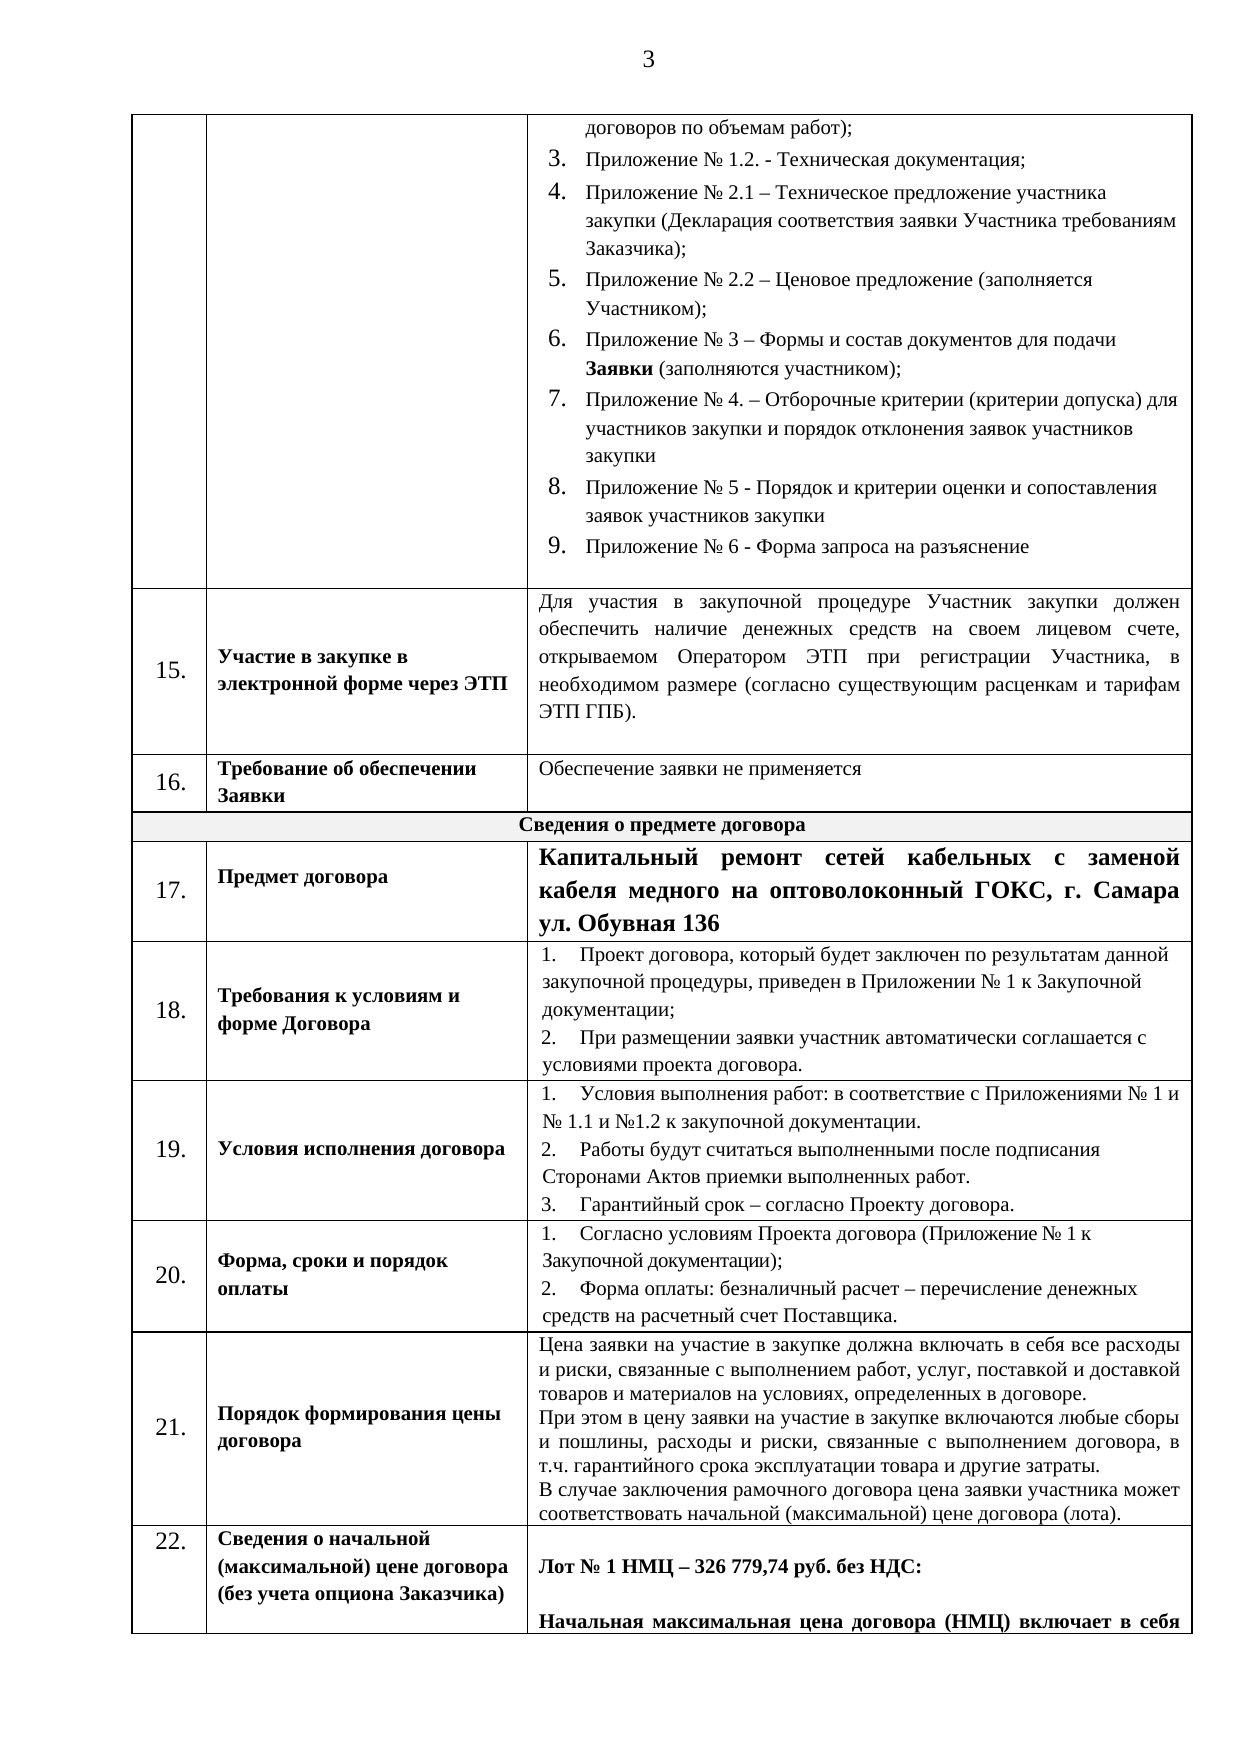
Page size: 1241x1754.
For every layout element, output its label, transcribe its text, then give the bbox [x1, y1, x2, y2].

table_cell Капитальный ремонт сетей кабельных с заменой кабеля медного на оптоволоконный ГОКС, г. Самара ул. Обувная 136 [528, 842, 1191, 941]
table_cell [133, 1221, 206, 1331]
table_cell Условия исполнения договора [207, 1081, 527, 1219]
table_cell Форма, сроки и порядок оплаты [207, 1221, 527, 1331]
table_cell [207, 115, 527, 588]
table_cell Порядок формирования цены договора [207, 1333, 527, 1525]
table_cell Для участия в закупочной процедуре Участник закупки должен обеспечить наличие денежных средств на своем лицевом счете, открываемом Оператором ЭТП при регистрации Участника, в необходимом размере (согласно существующим расценкам и тарифам ЭТП ГПБ). [528, 589, 1191, 754]
table_cell Предмет договора [207, 842, 527, 941]
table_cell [207, 1526, 527, 1633]
table_cell [133, 942, 206, 1080]
table_cell [133, 589, 206, 754]
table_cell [528, 115, 1191, 588]
table_cell Требование об обеспечении Заявки [207, 755, 527, 811]
table_cell [133, 1081, 206, 1219]
table_cell [133, 115, 206, 588]
table_cell Проект договора, который будет заключен по результатам данной закупочной процедуры, приведен в Приложении № 1 к Закупочной документации; При размещении заявки участник автоматически соглашается с условиями проекта договора. [528, 942, 1191, 1080]
table_cell [133, 1333, 206, 1525]
table_cell Условия выполнения работ: в соответствие с Приложениями № 1 и № 1.1 и №1.2 к закупочной документации. Работы будут считаться выполненными после подписания Сторонами Актов приемки выполненных работ. Гарантийный срок – согласно Проекту договора. [528, 1081, 1191, 1219]
table_cell [133, 755, 206, 811]
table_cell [528, 1526, 1191, 1633]
table_cell Обеспечение заявки не применяется [528, 755, 1191, 811]
table_cell Сведения о предмете договора [133, 813, 1191, 841]
table_cell Цена заявки на участие в закупке должна включать в себя все расходы и риски, связанные с выполнением работ, услуг, поставкой и доставкой товаров и материалов на условиях, определенных в договоре. При этом в цену заявки на участие в закупке включаются любые сборы и пошлины, расходы и риски, связанные с выполнением договора, в т.ч. гарантийного срока эксплуатации товара и другие затраты. В случае заключения рамочного договора цена заявки участника может соответствовать начальной (максимальной) цене договора (лота). [528, 1333, 1191, 1525]
table_cell [133, 1526, 206, 1633]
table_cell [133, 842, 206, 941]
table_cell Согласно условиям Проекта договора (Приложение № 1 к Закупочной документации); Форма оплаты: безналичный расчет – перечисление денежных средств на расчетный счет Поставщика. [528, 1221, 1191, 1331]
table_cell Участие в закупке в электронной форме через ЭТП [207, 589, 527, 754]
table_cell Требования к условиям и форме Договора [207, 942, 527, 1080]
